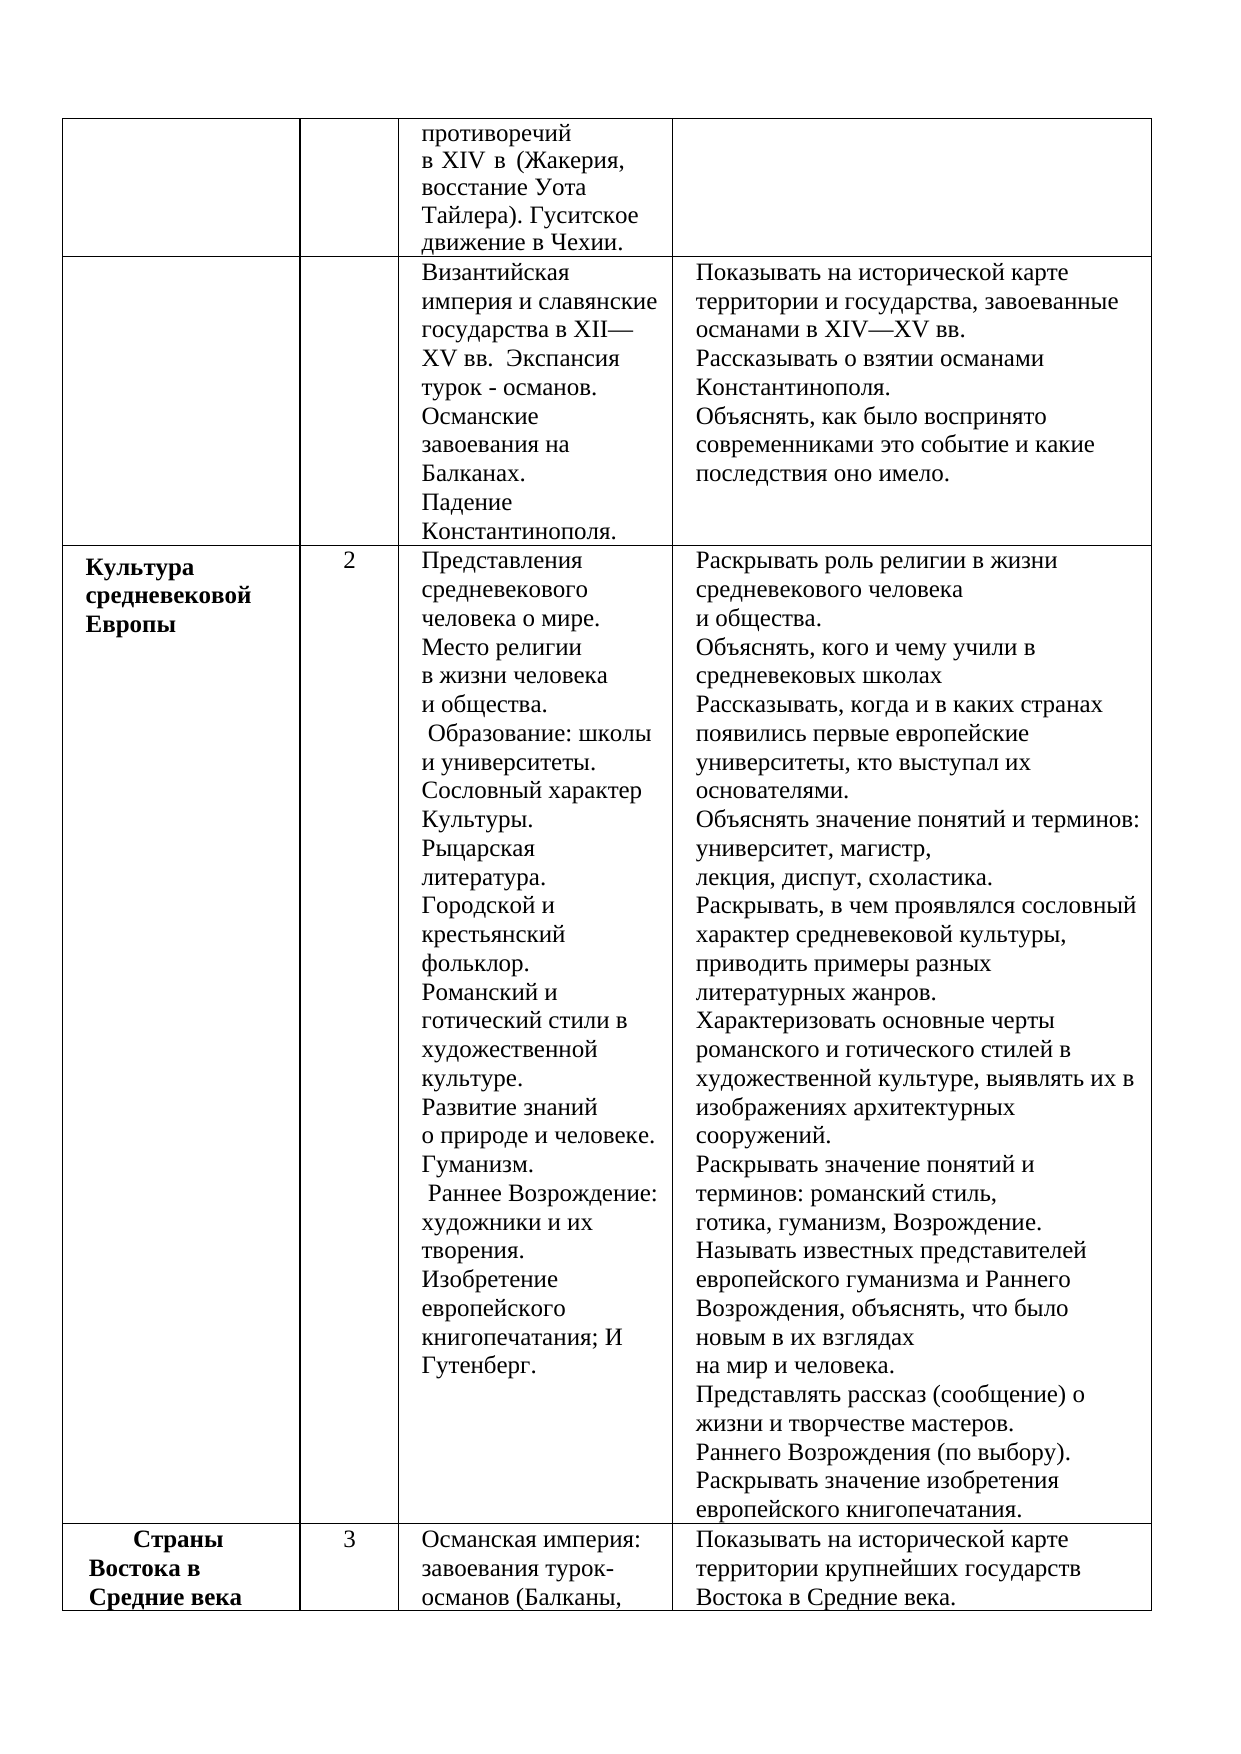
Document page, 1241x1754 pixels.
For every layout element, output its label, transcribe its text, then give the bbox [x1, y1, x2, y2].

table_cell 2 [301, 546, 398, 1523]
table_cell Страны Востока в Средние века [200, 1524, 299, 1610]
table_cell 3 [301, 1524, 398, 1610]
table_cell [673, 1524, 1151, 1610]
table_cell Византийская империя и славянские государства в XII—XV вв. Экспансия турок - османов. Османские завоевания на Балканах. Падение Константинополя. [399, 257, 672, 544]
table_cell Раскрывать роль религии в жизни средневекового человека и общества. Объяснять, кого и чему учили в средневековых школах Рассказывать, когда и в каких странах появились первые европейские университеты, кто выступал их основателями. Объяснять значение понятий и терминов: университет, магистр, лекция, диспут, схоластика. Раскрывать, в чем проявлялся сословный характер средневековой культуры, приводить примеры разных литературных жанров. Характеризовать основные черты романского и готического стилей в художественной культуре, выявлять их в изображениях архитектурных сооружений. Раскрывать значение понятий и терминов: романский стиль, готика, гуманизм, Возрождение. Называть известных представителей европейского гуманизма и Раннего Возрождения, объяснять, что было новым в их взглядах на мир и человека. Представлять рассказ (сообщение) о жизни и творчестве мастеров. Раннего Возрождения (по выбору). Раскрывать значение изобретения европейского книгопечатания. [673, 546, 1151, 1523]
table_cell Страны Востока в Средние века [63, 1524, 133, 1610]
table_cell Показывать на исторической карте территории и государства, завоеванные османами в XIV—XV вв. Рассказывать о взятии османами Константинополя. Объяснять, как было воспринято современниками это событие и какие последствия оно имело. [673, 257, 1151, 544]
table_cell Культура средневековой Европы [63, 546, 299, 1523]
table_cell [399, 119, 672, 256]
table_cell Представления средневекового человека о мире. Место религии в жизни человека и общества. Образование: школы и университеты. Сословный характер Культуры. Рыцарская литература. Городской и крестьянский фольклор. Романский и готический стили в художественной культуре. Развитие знаний о природе и человеке. Гуманизм. Раннее Возрождение: художники и их творения. Изобретение европейского книгопечатания; И Гутенберг. [399, 546, 672, 1523]
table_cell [673, 119, 1151, 256]
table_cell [399, 1524, 672, 1610]
table_cell [63, 257, 299, 544]
table_cell [301, 257, 398, 544]
